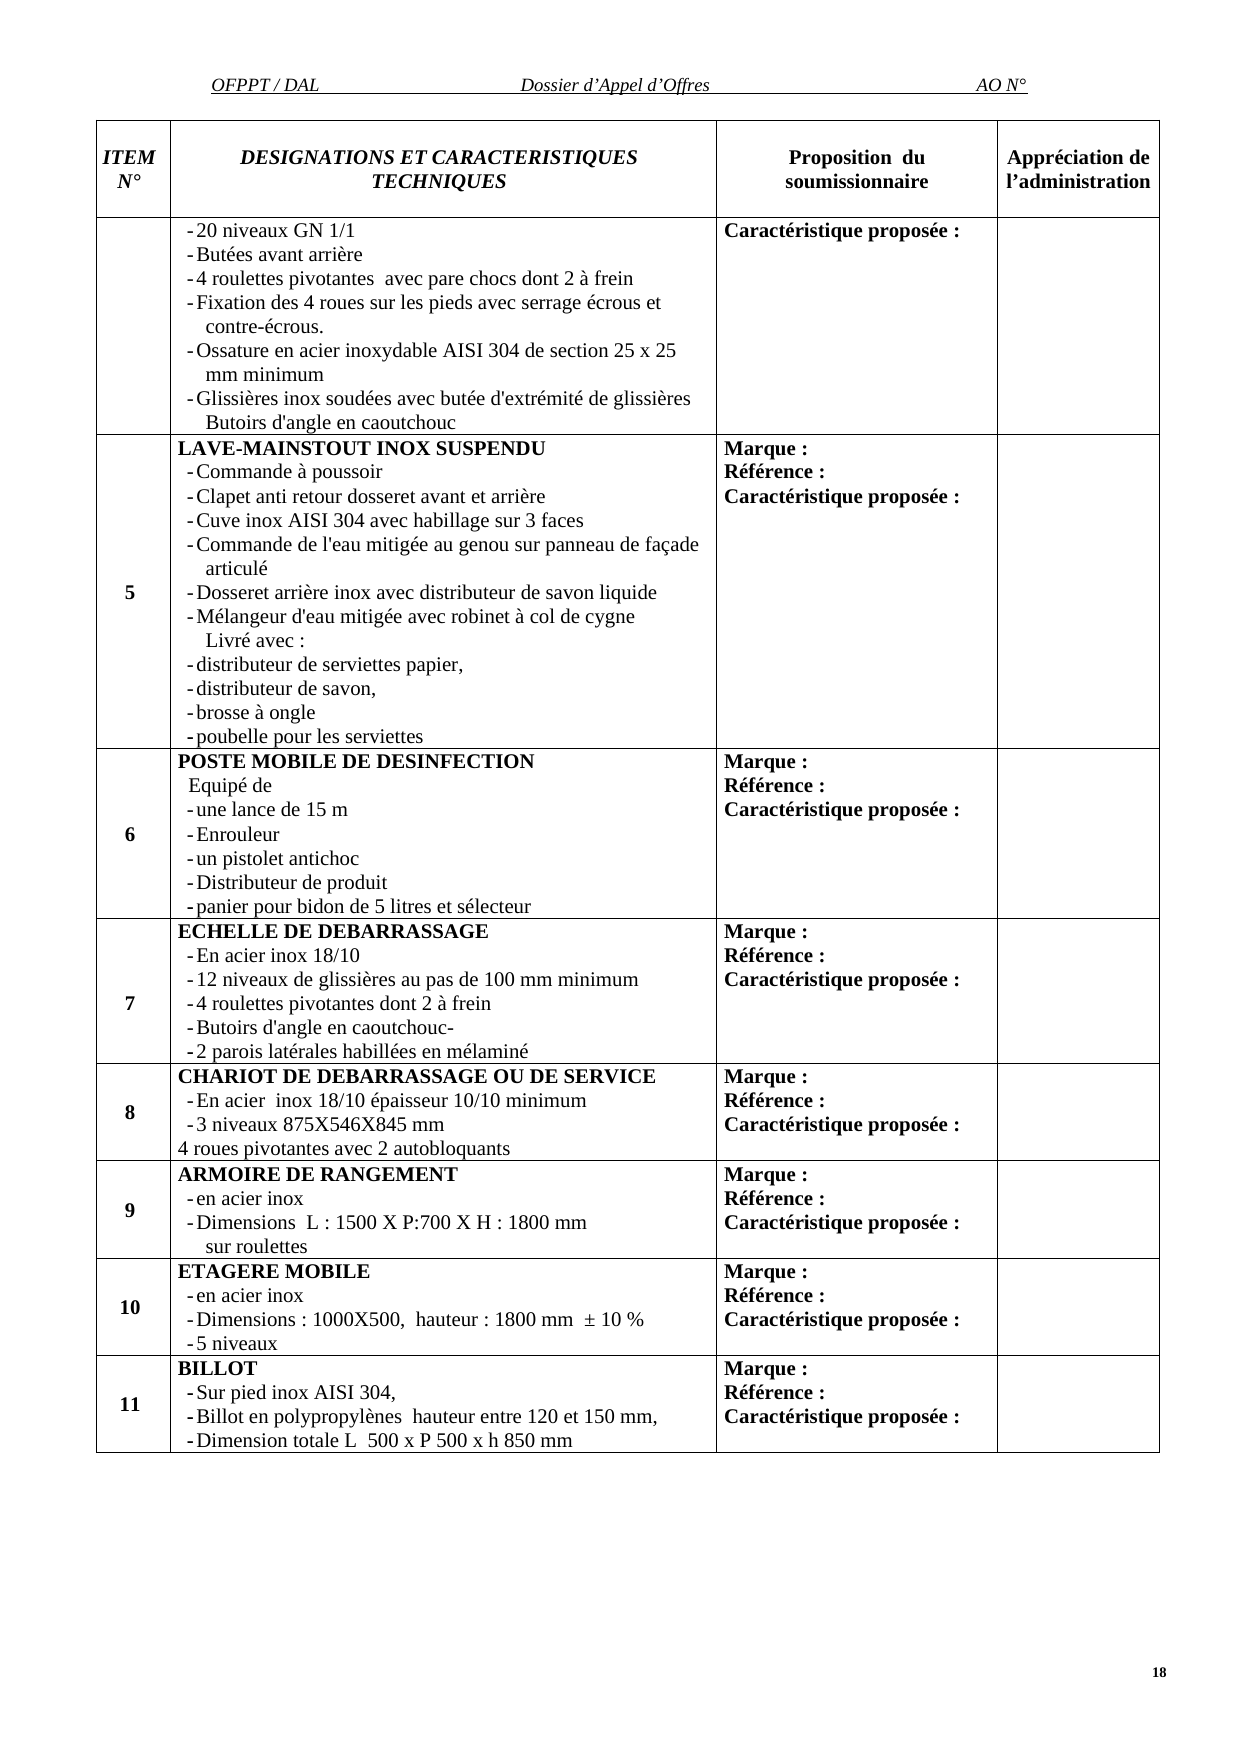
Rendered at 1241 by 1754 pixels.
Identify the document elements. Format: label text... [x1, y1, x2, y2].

table_cell Marque : Référence : Caractéristique proposée : [717, 435, 997, 748]
table_cell 9 [97, 1161, 170, 1258]
table_cell 8 [97, 1064, 170, 1160]
table_cell POSTE MOBILE DE DESINFECTION Equipé de une lance de 15 m Enrouleur un pistolet antichoc Distributeur de produit panier pour bidon de 5 litres et sélecteur [171, 749, 716, 918]
table_cell LAVE-MAINSTOUT INOX SUSPENDU Commande à poussoir Clapet anti retour dosseret avant et arrière Cuve inox AISI 304 avec habillage sur 3 faces Commande de l'eau mitigée au genou sur panneau de façade articulé Dosseret arrière inox avec distributeur de savon liquide Mélangeur d'eau mitigée avec robinet à col de cygne Livré avec : distributeur de serviettes papier, distributeur de savon, brosse à ongle poubelle pour les serviettes [171, 435, 716, 748]
table_cell 7 [97, 919, 170, 1063]
table_header Proposition du soumissionnaire [717, 121, 997, 217]
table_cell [171, 218, 716, 434]
table_cell Marque : Référence : Caractéristique proposée : [717, 1161, 997, 1258]
table_cell 11 [97, 1356, 170, 1452]
table_cell [998, 749, 1159, 918]
table_cell [998, 1356, 1159, 1452]
table_cell Marque : Référence : Caractéristique proposée : [717, 1356, 997, 1452]
table_cell [998, 1161, 1159, 1258]
table_cell ETAGERE MOBILE en acier inox Dimensions : 1000X500, hauteur : 1800 mm ± 10 % 5 niveaux [171, 1259, 716, 1355]
table_header Appréciation de l’administration [998, 121, 1159, 217]
table_cell 6 [97, 749, 170, 918]
table_cell Marque : Référence : Caractéristique proposée : [717, 749, 997, 918]
table_cell 4 [97, 218, 170, 434]
table_header ITEM N° [97, 121, 170, 217]
table_cell [998, 1259, 1159, 1355]
table_cell [998, 1064, 1159, 1160]
table_cell [998, 435, 1159, 748]
table_cell 5 [97, 435, 170, 748]
table_cell Marque : Référence : Caractéristique proposée : [717, 1259, 997, 1355]
table_cell ECHELLE DE DEBARRASSAGE En acier inox 18/10 12 niveaux de glissières au pas de 100 mm minimum 4 roulettes pivotantes dont 2 à frein Butoirs d'angle en caoutchouc- 2 parois latérales habillées en mélaminé [171, 919, 716, 1063]
table_cell Marque : Référence : Caractéristique proposée : [717, 919, 997, 1063]
table_cell [998, 218, 1159, 434]
table_cell BILLOT Sur pied inox AISI 304, Billot en polypropylènes hauteur entre 120 et 150 mm, Dimension totale L 500 x P 500 x h 850 mm [171, 1356, 716, 1452]
table_header DESIGNATIONS ET CARACTERISTIQUES TECHNIQUES [171, 121, 716, 217]
table_cell CHARIOT DE DEBARRASSAGE OU DE SERVICE En acier inox 18/10 épaisseur 10/10 minimum 3 niveaux 875X546X845 mm 4 roues pivotantes avec 2 autobloquants [171, 1064, 716, 1160]
table_cell 10 [97, 1259, 170, 1355]
table_cell ARMOIRE DE RANGEMENT en acier inox Dimensions L : 1500 X P:700 X H : 1800 mm sur roulettes [171, 1161, 716, 1258]
table_cell Marque : Référence : Caractéristique proposée : [717, 1064, 997, 1160]
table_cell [717, 218, 997, 434]
table_cell [998, 919, 1159, 1063]
